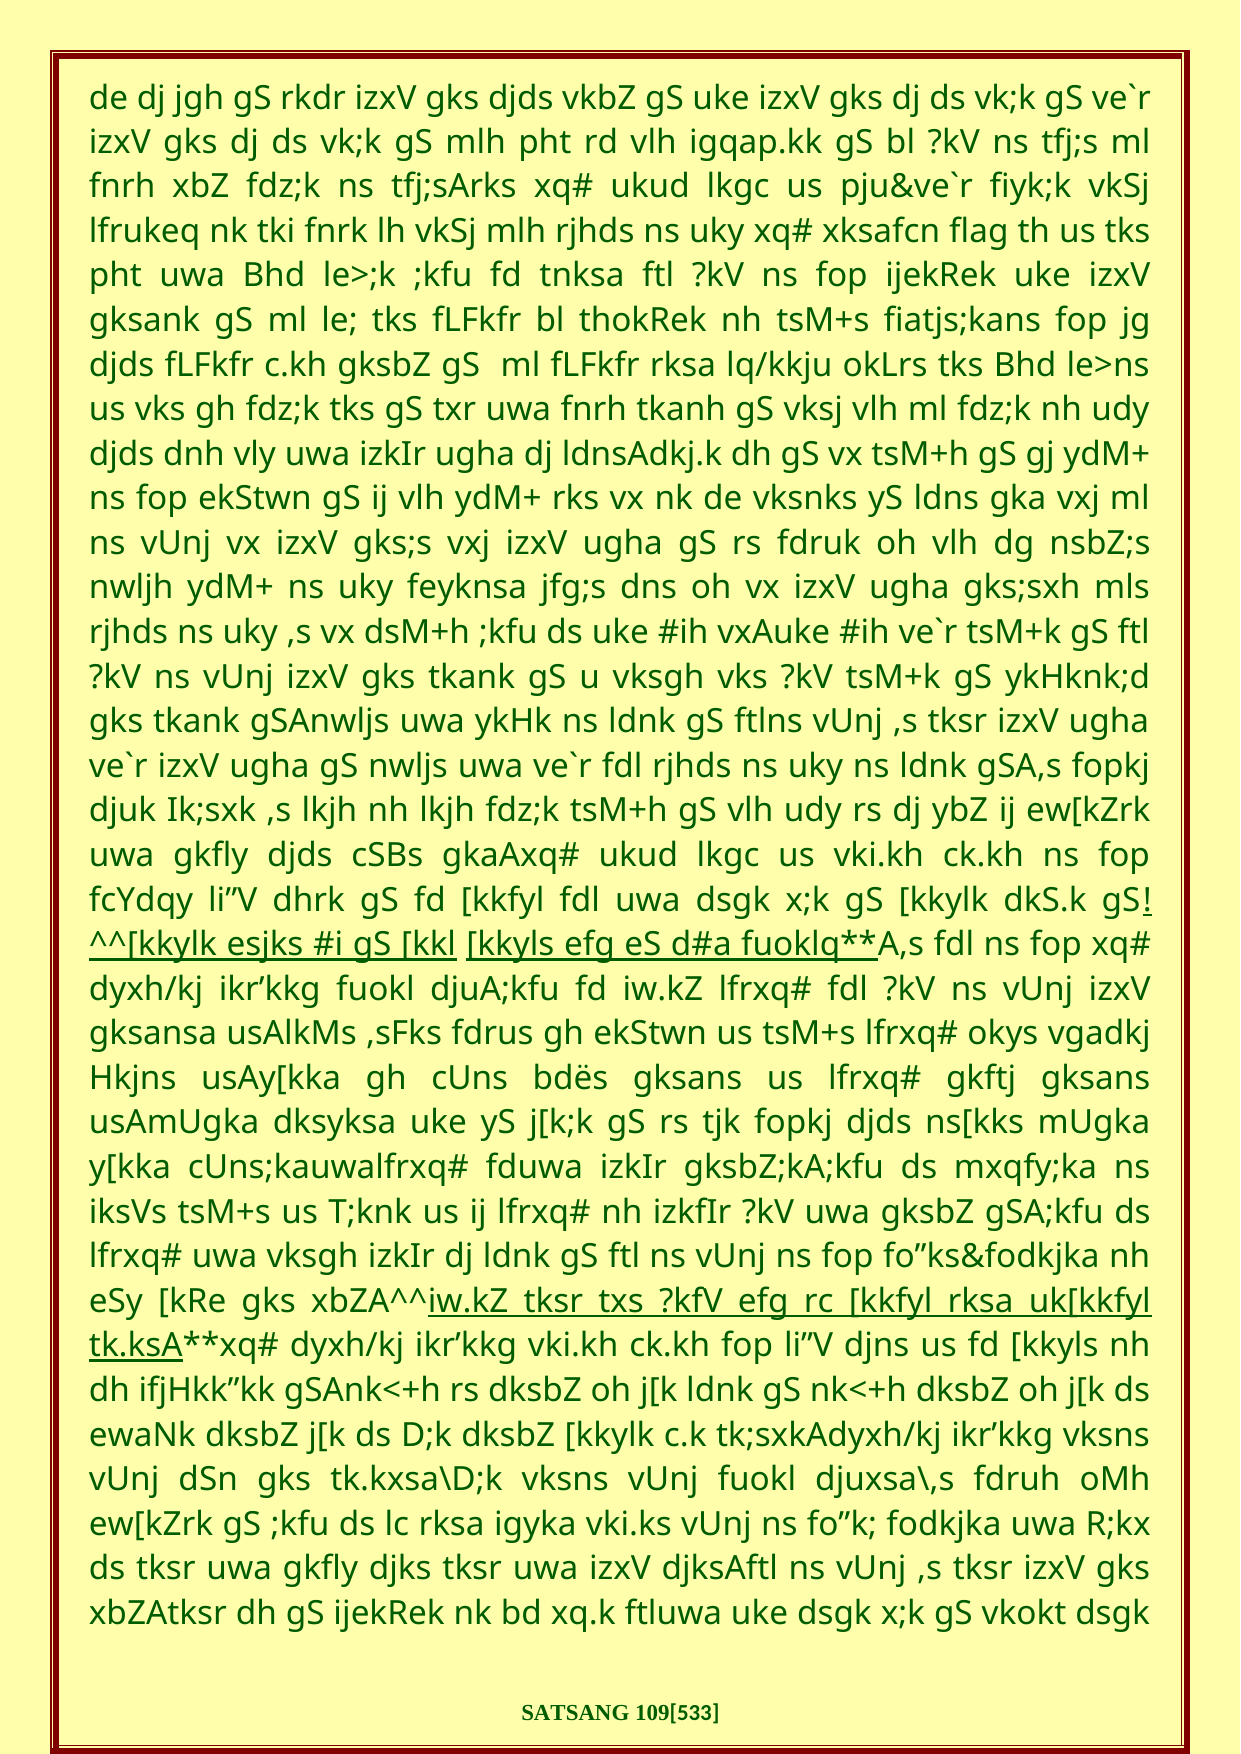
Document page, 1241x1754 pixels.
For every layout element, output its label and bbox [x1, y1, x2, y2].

text [89, 74, 1152, 1634]
